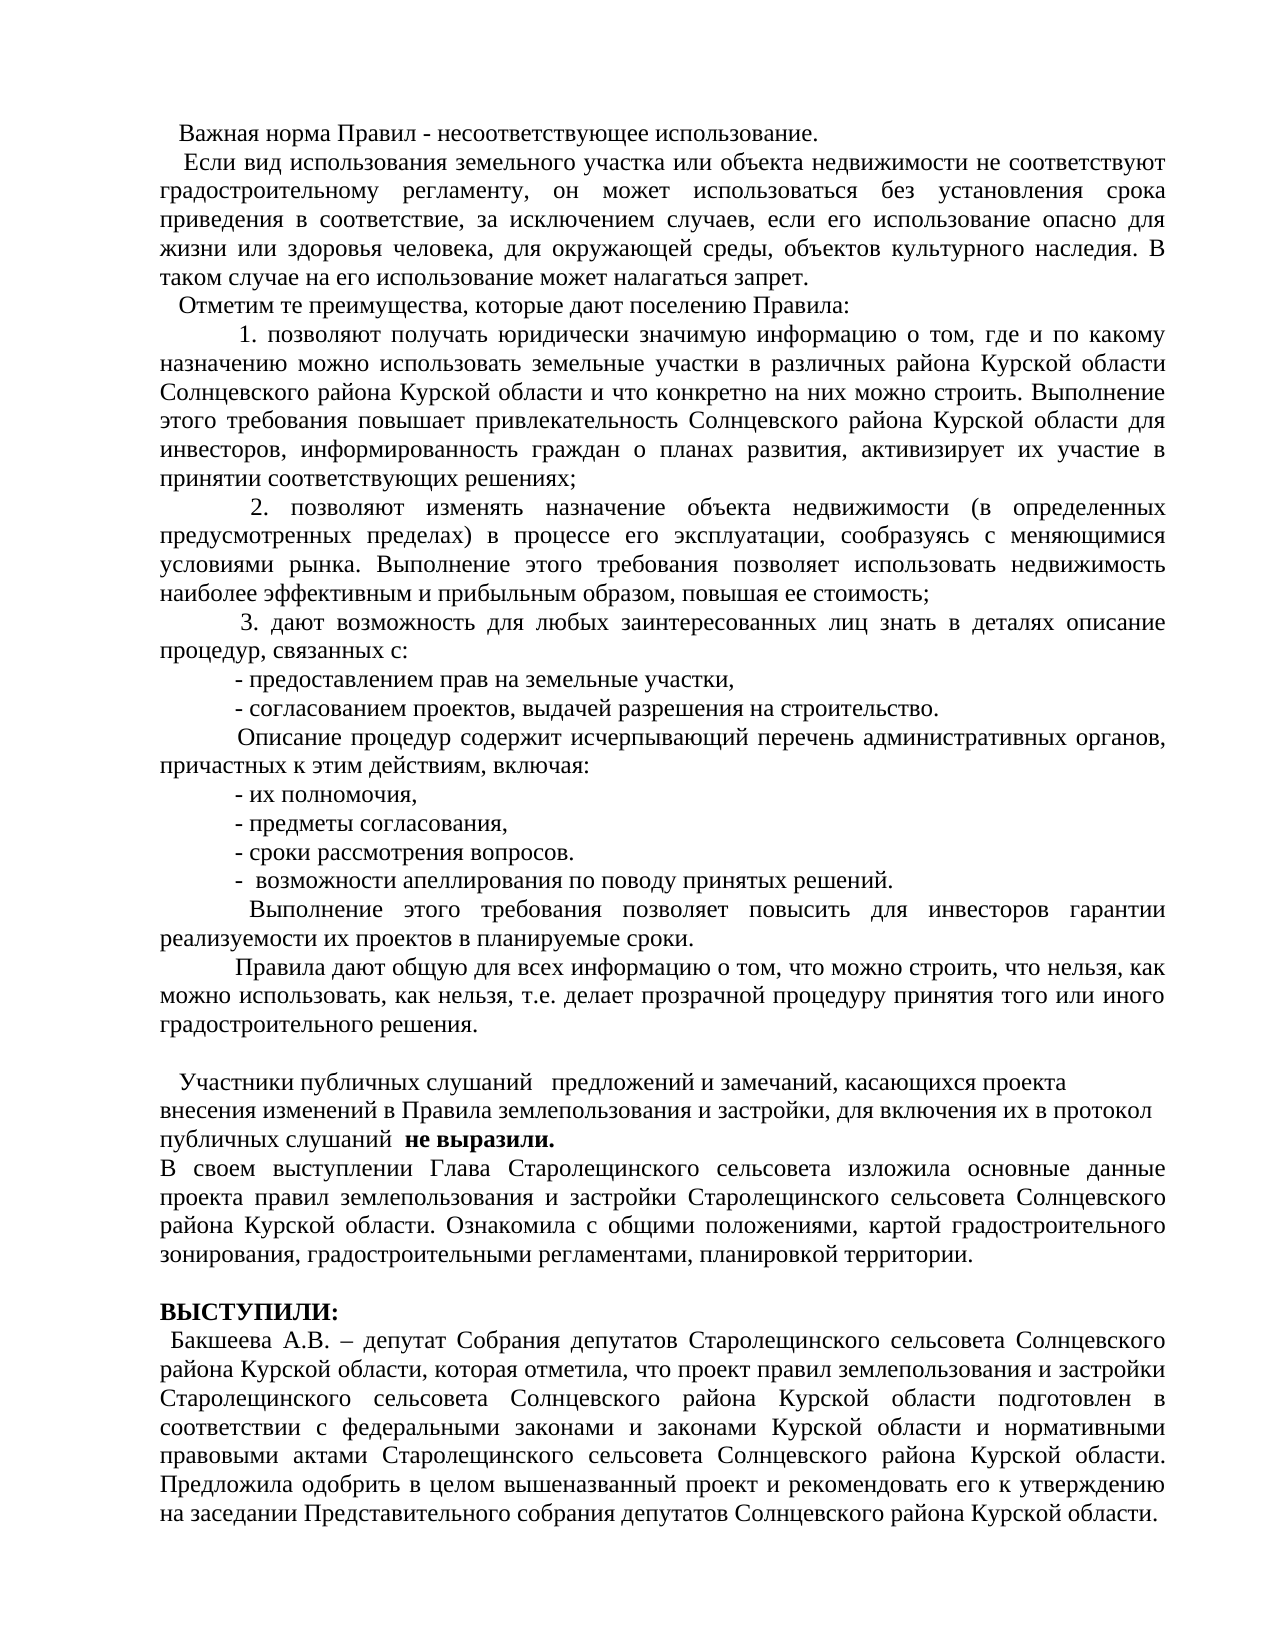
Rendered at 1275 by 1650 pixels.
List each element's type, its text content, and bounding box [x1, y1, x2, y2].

text Правила дают общую для всех информацию о том, что можно строить, что нельзя, как можно использовать, как нельзя, т.е. делает прозрачной процедуру принятия того или иного градостроительного решения. [159, 952, 1167, 1038]
text 1. позволяют получать юридически значимую информацию о том, где и по какому назначению можно использовать земельные участки в различных района Курской области Солнцевского района Курской области и что конкретно на них можно строить. Выполнение этого требования повышает привлекательность Солнцевского района Курской области для инвесторов, информированность граждан о планах развития, активизирует их участие в принятии соответствующих решениях; [159, 319, 1167, 492]
text 3. дают возможность для любых заинтересованных лиц знать в деталях описание процедур, связанных с: [159, 607, 1167, 664]
text - сроки рассмотрения вопросов. [159, 837, 1167, 866]
text Выполнение этого требования позволяет повысить для инвесторов гарантии реализуемости их проектов в планируемые сроки. [159, 894, 1167, 952]
text Описание процедур содержит исчерпывающий перечень административных органов, причастных к этим действиям, включая: [159, 722, 1167, 779]
text Бакшеева А.В. – депутат Собрания депутатов Старолещинского сельсовета Солнцевского района Курской области, которая отметила, что проект правил землепользования и застройки Старолещинского сельсовета Солнцевского района Курской области подготовлен в соответствии с федеральными законами и законами Курской области и нормативными правовыми актами Старолещинского сельсовета Солнцевского района Курской области. Предложила одобрить в целом вышеназванный проект и рекомендовать его к утверждению на заседании Представительного собрания депутатов Солнцевского района Курской области. [159, 1326, 1167, 1527]
text - предоставлением прав на земельные участки, [159, 664, 1167, 693]
text 2. позволяют изменять назначение объекта недвижимости (в определенных предусмотренных пределах) в процессе его эксплуатации, сообразуясь с меняющимися условиями рынка. Выполнение этого требования позволяет использовать недвижимость наиболее эффективным и прибыльным образом, повышая ее стоимость; [159, 492, 1167, 607]
text Важная норма Правил - несоответствующее использование. [159, 118, 1167, 147]
text Участники публичных слушаний предложений и замечаний, касающихся проекта внесения изменений в Правила землепользования и застройки, для включения их в протокол публичных слушаний не выразили. [159, 1067, 1167, 1153]
text - согласованием проектов, выдачей разрешения на строительство. [159, 693, 1167, 722]
text ВЫСТУПИЛИ: [159, 1297, 1167, 1326]
text - их полномочия, [159, 779, 1167, 808]
text Если вид использования земельного участка или объекта недвижимости не соответствуют градостроительному регламенту, он может использоваться без установления срока приведения в соответствие, за исключением случаев, если его использование опасно для жизни или здоровья человека, для окружающей среды, объектов культурного наследия. В таком случае на его использование может налагаться запрет. [159, 147, 1167, 291]
text - возможности апеллирования по поводу принятых решений. [159, 866, 1167, 894]
text В своем выступлении Глава Старолещинского сельсовета изложила основные данные проекта правил землепользования и застройки Старолещинского сельсовета Солнцевского района Курской области. Ознакомила с общими положениями, картой градостроительного зонирования, градостроительными регламентами, планировкой территории. [159, 1153, 1167, 1268]
text Отметим те преимущества, которые дают поселению Правила: [159, 291, 1167, 319]
text - предметы согласования, [159, 808, 1167, 837]
